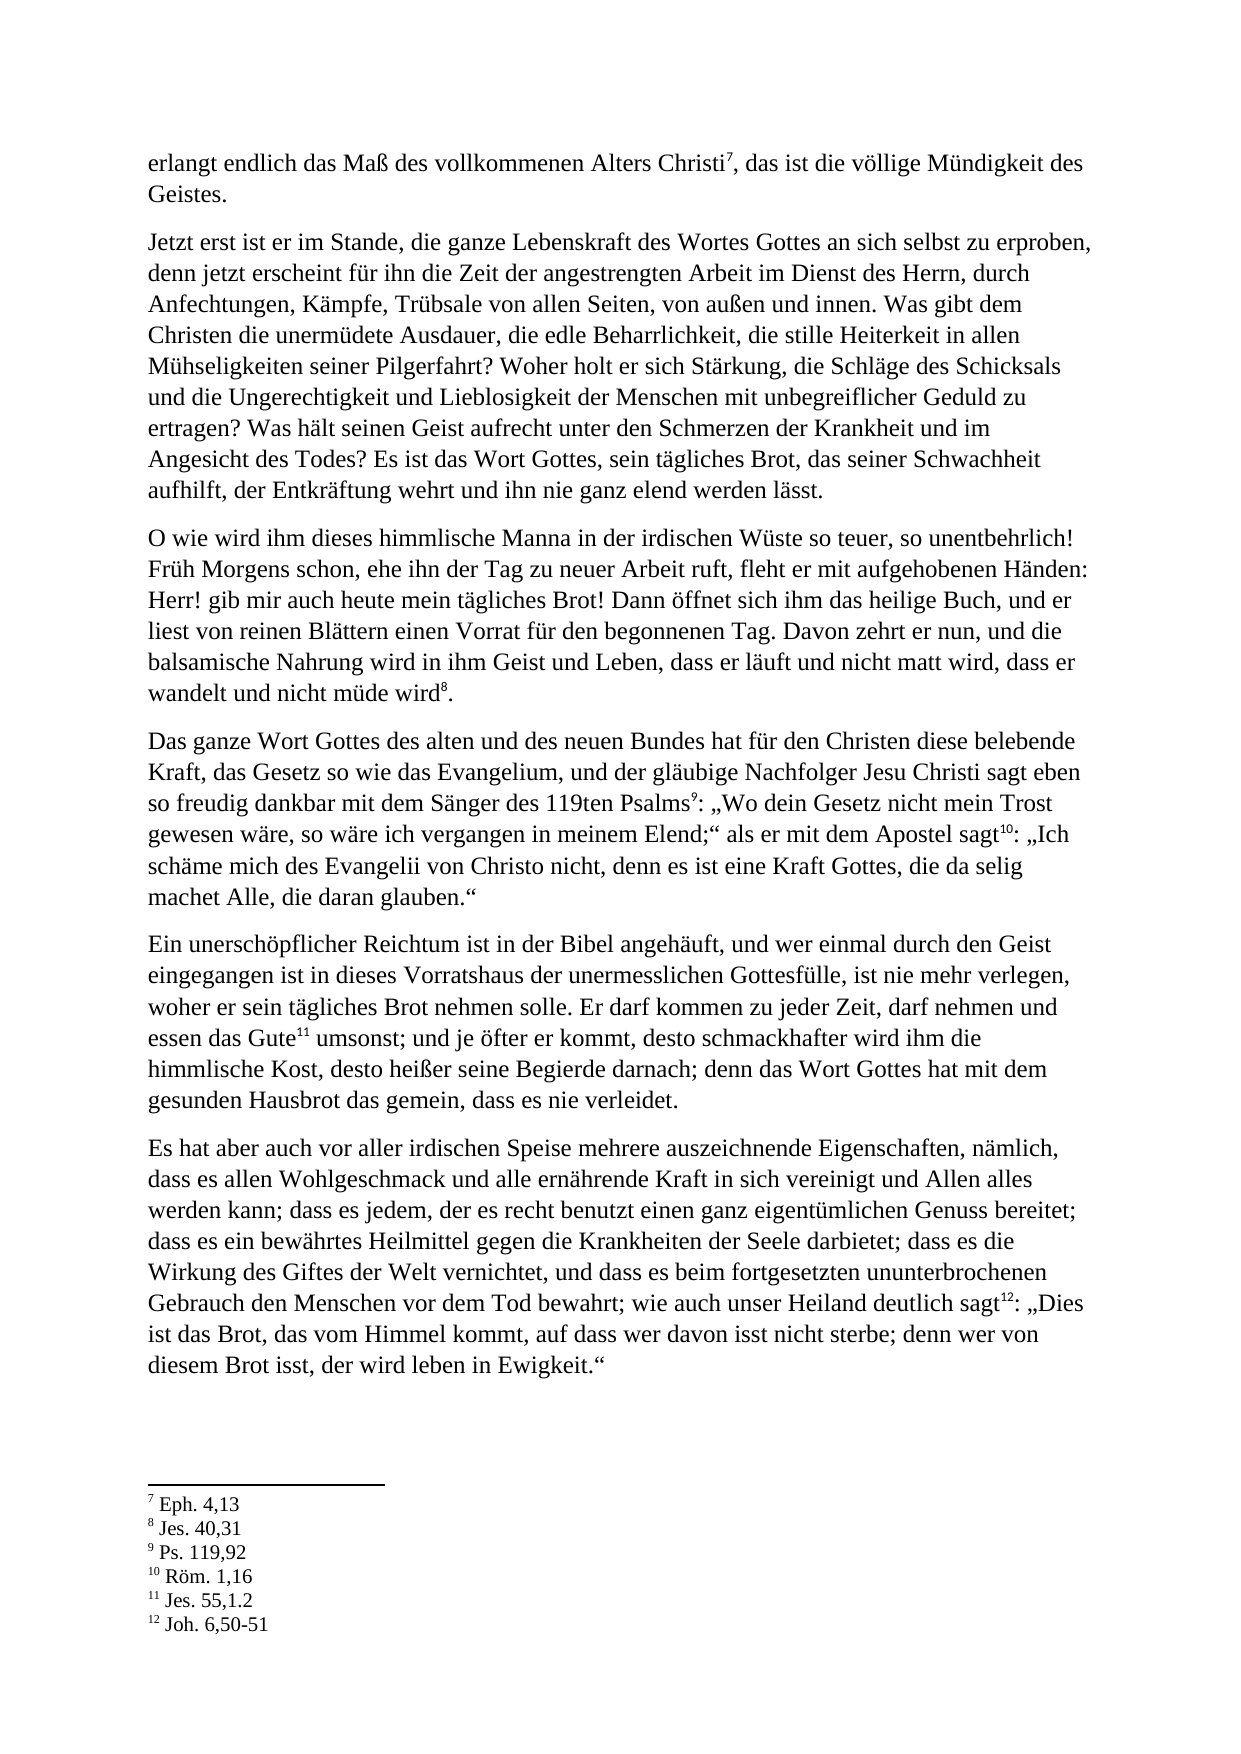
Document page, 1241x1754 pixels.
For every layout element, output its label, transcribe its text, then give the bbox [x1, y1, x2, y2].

text Ein unerschöpflicher Reichtum ist in der Bibel angehäuft, und wer einmal durch den Geist eingegangen ist in dieses Vorratshaus der unermesslichen Gottesfülle, ist nie mehr verlegen, woher er sein tägliches Brot nehmen solle. Er darf kommen zu jeder Zeit, darf nehmen und essen das Gute umsonst; und je öfter er kommt, desto schmackhafter wird ihm die himmlische Kost, desto heißer seine Begierde darnach; denn das Wort Gottes hat mit dem gesunden Hausbrot das gemein, dass es nie verleidet. [148, 929, 1093, 1114]
text Das ganze Wort Gottes des alten und des neuen Bundes hat für den Christen diese belebende Kraft, das Gesetz so wie das Evangelium, und der gläubige Nachfolger Jesu Christi sagt eben so freudig dankbar mit dem Sänger des 119ten Psalms: „Wo dein Gesetz nicht mein Trost gewesen wäre, so wäre ich vergangen in meinem Elend;“ als er mit dem Apostel sagt: „Ich schäme mich des Evangelii von Christo nicht, denn es ist eine Kraft Gottes, die da selig machet Alle, die daran glauben.“ [148, 726, 1093, 911]
text Es hat aber auch vor aller irdischen Speise mehrere auszeichnende Eigenschaften, nämlich, dass es allen Wohlgeschmack und alle ernährende Kraft in sich vereinigt und Allen alles werden kann; dass es jedem, der es recht benutzt einen ganz eigentümlichen Genuss bereitet; dass es ein bewährtes Heilmittel gegen die Krankheiten der Seele darbietet; dass es die Wirkung des Giftes der Welt vernichtet, und dass es beim fortgesetzten ununterbrochenen Gebrauch den Menschen vor dem Tod bewahrt; wie auch unser Heiland deutlich sagt: „Dies ist das Brot, das vom Himmel kommt, auf dass wer davon isst nicht sterbe; denn wer von diesem Brot isst, der wird leben in Ewigkeit.“ [148, 1133, 1093, 1379]
text Jetzt erst ist er im Stande, die ganze Lebenskraft des Wortes Gottes an sich selbst zu erproben, denn jetzt erscheint für ihn die Zeit der angestrengten Arbeit im Dienst des Herrn, durch Anfechtungen, Kämpfe, Trübsale von allen Seiten, von außen und innen. Was gibt dem Christen die unermüdete Ausdauer, die edle Beharrlichkeit, die stille Heiterkeit in allen Mühseligkeiten seiner Pilgerfahrt? Woher holt er sich Stärkung, die Schläge des Schicksals und die Ungerechtigkeit und Lieblosigkeit der Menschen mit unbegreiflicher Geduld zu ertragen? Was hält seinen Geist aufrecht unter den Schmerzen der Krankheit und im Angesicht des Todes? Es ist das Wort Gottes, sein tägliches Brot, das seiner Schwachheit aufhilft, der Entkräftung wehrt und ihn nie ganz elend werden lässt. [148, 227, 1093, 504]
text O wie wird ihm dieses himmlische Manna in der irdischen Wüste so teuer, so unentbehrlich! Früh Morgens schon, ehe ihn der Tag zu neuer Arbeit ruft, fleht er mit aufgehobenen Händen: Herr! gib mir auch heute mein tägliches Brot! Dann öffnet sich ihm das heilige Buch, und er liest von reinen Blättern einen Vorrat für den begonnenen Tag. Davon zehrt er nun, und die balsamische Nahrung wird in ihm Geist und Leben, dass er läuft und nicht matt wird, dass er wandelt und nicht müde wird. [148, 523, 1093, 707]
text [148, 148, 1093, 208]
